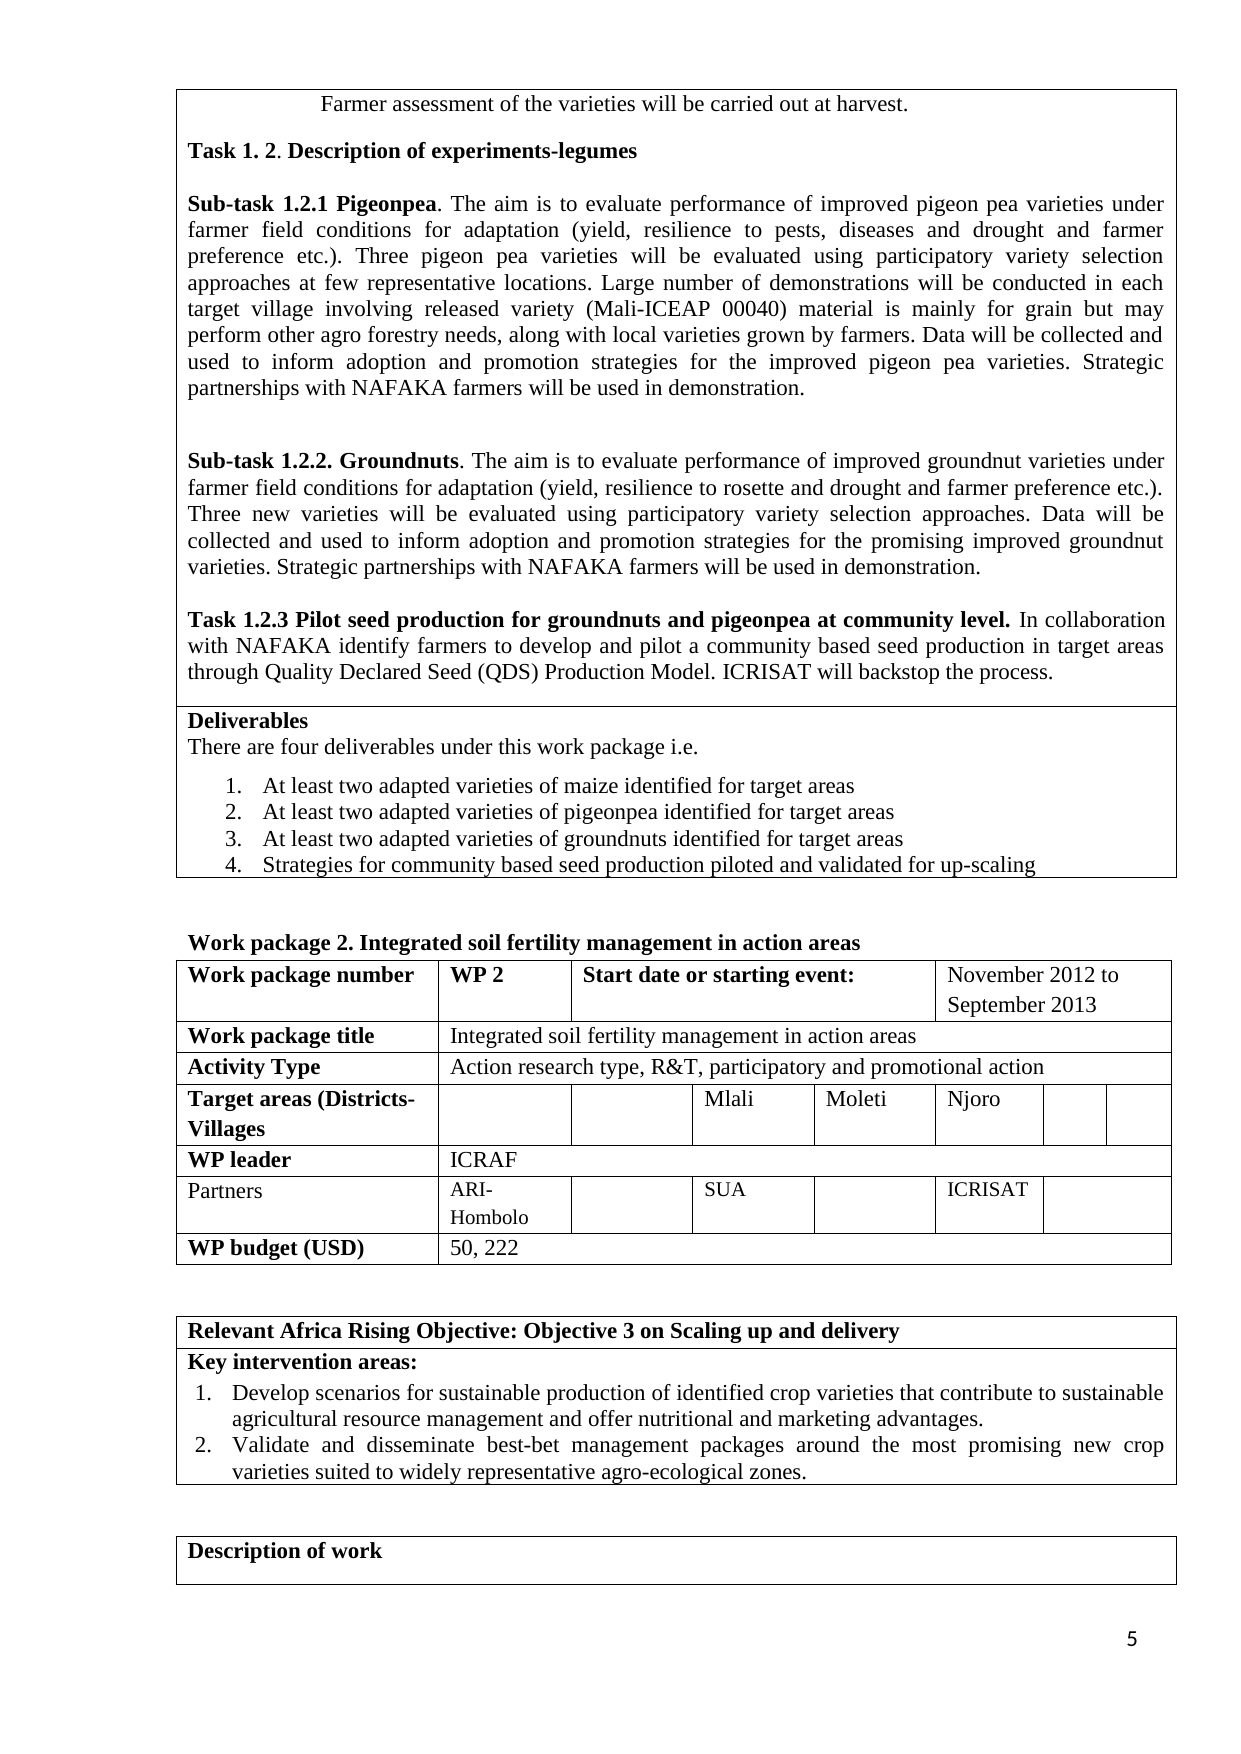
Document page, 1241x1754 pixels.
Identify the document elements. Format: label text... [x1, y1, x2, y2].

table_cell Deliverables There are four deliverables under this work package i.e. At least two adapted varieties of maize identified for target areas At least two adapted varieties of pigeonpea identified for target areas At least two adapted varieties of groundnuts identified for target areas Strategies for community based seed production piloted and validated for up-scaling [177, 707, 1176, 877]
table_cell WP leader [177, 1146, 438, 1176]
table_cell 50, 222 [439, 1234, 1171, 1264]
table_cell Action research type, R&T, participatory and promotional action [439, 1053, 1171, 1083]
table_header Work package number [177, 961, 438, 1021]
table_cell Partners [177, 1177, 438, 1233]
table_cell Activity Type [177, 1053, 438, 1083]
table_header Relevant Africa Rising Objective: Objective 3 on Scaling up and delivery [177, 1317, 1176, 1347]
table_cell Moleti [815, 1085, 935, 1145]
table_cell [1044, 1085, 1106, 1145]
table_cell [572, 1177, 692, 1233]
table_cell ARI-Hombolo [439, 1177, 571, 1233]
table_cell [815, 1177, 935, 1233]
table_cell SUA [693, 1177, 814, 1233]
table_cell [1107, 1085, 1171, 1145]
table_header November 2012 to September 2013 [936, 961, 1171, 1021]
table_cell Target areas (Districts- Villages [177, 1085, 438, 1145]
table_cell [572, 1085, 692, 1145]
table_cell ICRAF [439, 1146, 1171, 1176]
table_cell WP budget (USD) [177, 1234, 438, 1264]
table_cell Work package title [177, 1022, 438, 1052]
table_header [177, 90, 1176, 706]
table_cell [1044, 1177, 1171, 1233]
subtitle Work package 2. Integrated soil fertility management in action areas [187, 929, 1138, 956]
table_cell ICRISAT [936, 1177, 1043, 1233]
table_cell Mlali [693, 1085, 814, 1145]
table_cell Njoro [936, 1085, 1043, 1145]
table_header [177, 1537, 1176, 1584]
table_cell Key intervention areas: Develop scenarios for sustainable production of identified crop varieties that contribute to sustainable agricultural resource management and offer nutritional and marketing advantages. Validate and disseminate best-bet management packages around the most promising new crop varieties suited to widely representative agro-ecological zones. [177, 1349, 1176, 1484]
table_header Start date or starting event: [572, 961, 935, 1021]
table_cell Integrated soil fertility management in action areas [439, 1022, 1171, 1052]
table_cell [439, 1085, 571, 1145]
table_header WP 2 [439, 961, 571, 1021]
